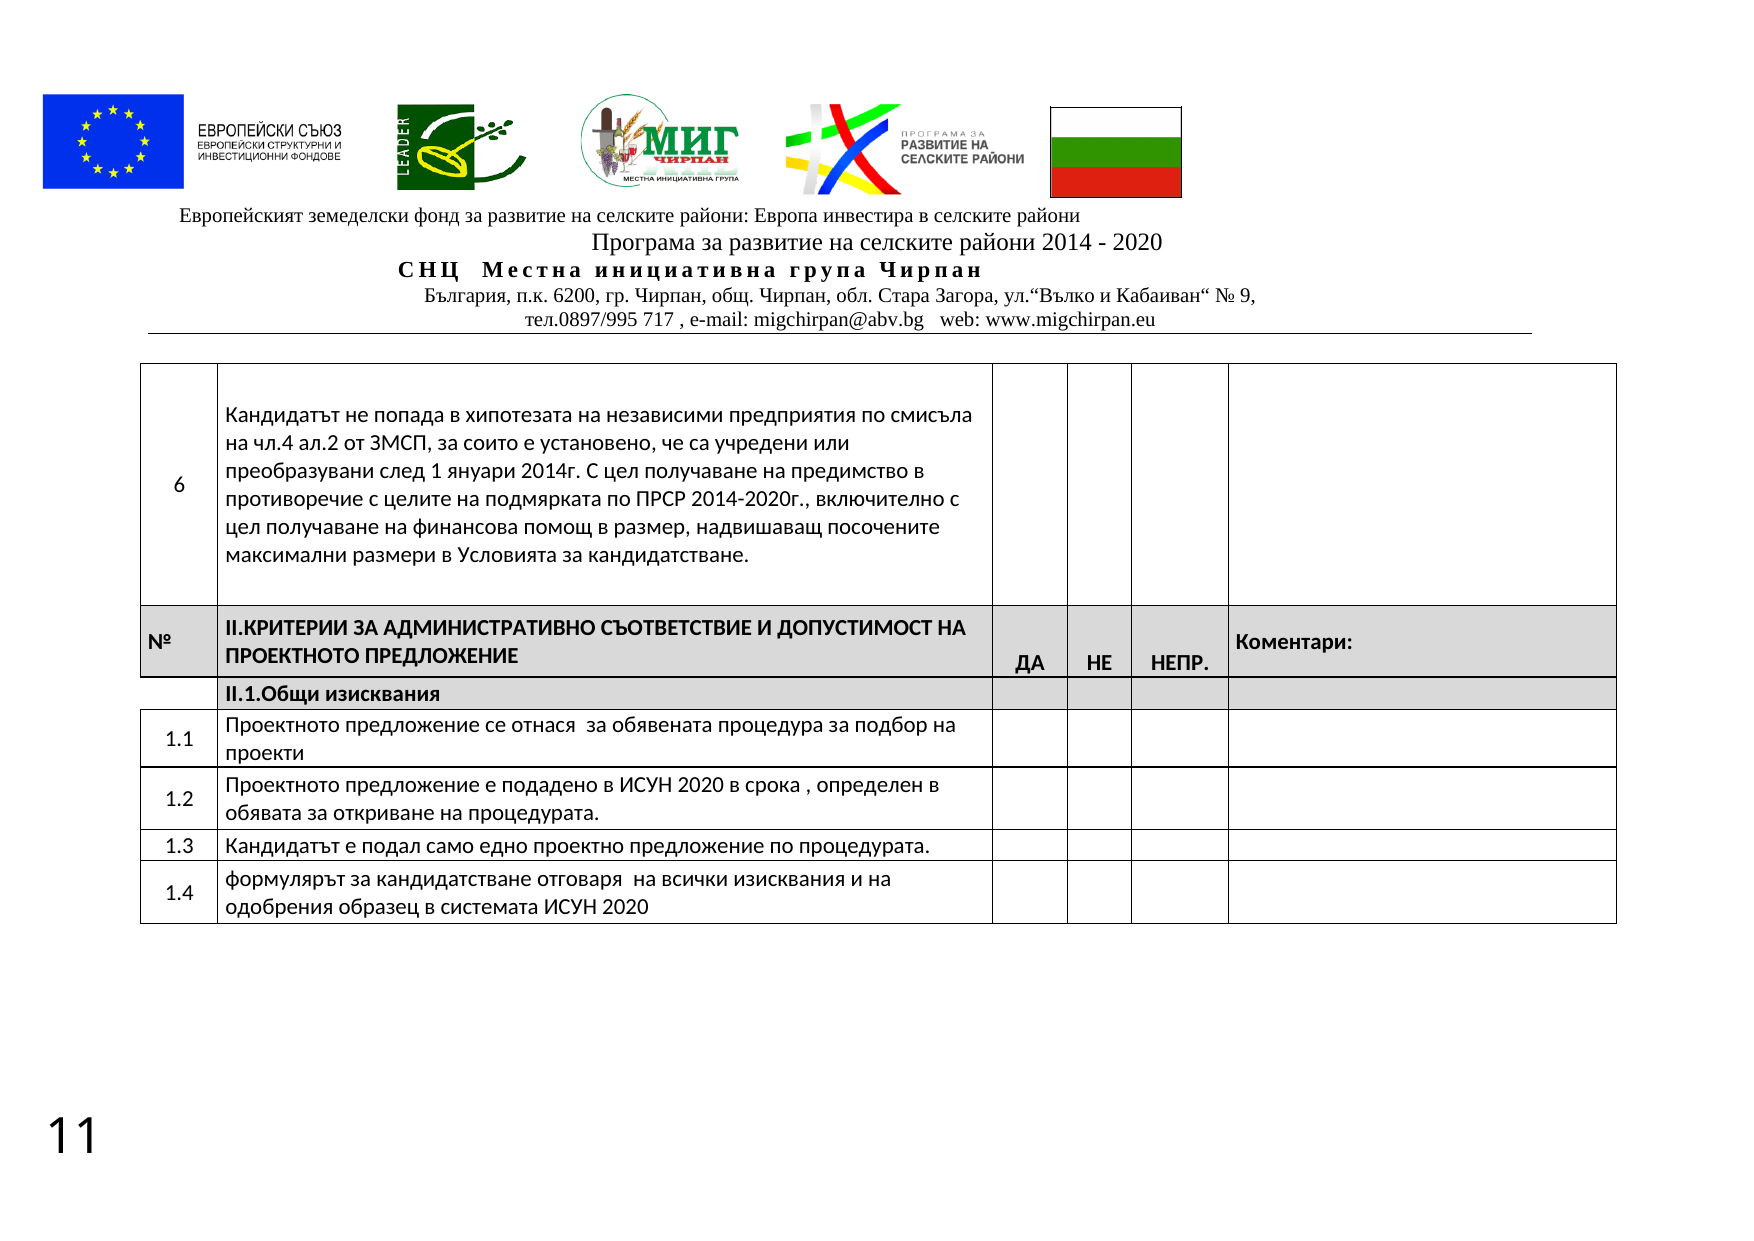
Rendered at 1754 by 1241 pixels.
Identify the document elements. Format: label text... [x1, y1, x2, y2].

table_cell Кандидатът не попада в хипотезата на независими предприятия по смисъла на чл.4 ал.2 от ЗМСП, за соито е установено, че са учредени или преобразувани след 1 януари 2014г. С цел получаване на предимство в противоречие с целите на подмярката по ПРСР 2014-2020г., включително с цел получаване на финансова помощ в размер, надвишаващ посочените максимални размери в Условията за кандидатстване. [218, 364, 992, 604]
table_cell 1.4 [141, 861, 217, 923]
table_cell [1132, 768, 1228, 829]
table_cell 1.3 [141, 830, 217, 860]
table_cell [1229, 678, 1616, 709]
picture [580, 94, 739, 187]
table_cell НЕ [1068, 606, 1131, 676]
picture [771, 96, 1034, 201]
table_cell 1.2 [141, 768, 217, 829]
table_cell [1132, 861, 1228, 923]
table_cell [1229, 710, 1616, 766]
table_cell [1132, 678, 1228, 709]
table_cell [993, 768, 1067, 829]
table_cell [1068, 830, 1131, 860]
table_cell II.1.Общи изисквания [218, 678, 992, 709]
table_cell Проектното предложение е подадено в ИСУН 2020 в срока , определен в обявата за откриване на процедурата. [218, 768, 992, 829]
table_cell 1.1 [141, 710, 217, 766]
table_cell [1229, 861, 1616, 923]
table_cell [1132, 364, 1228, 604]
table_cell [993, 830, 1067, 860]
table_cell [1068, 364, 1131, 604]
table_cell [140, 678, 217, 709]
table_cell II.КРИТЕРИИ ЗА АДМИНИСТРАТИВНО СЪОТВЕТСТВИЕ И ДОПУСТИМОСТ НА ПРОЕКТНОТО ПРЕДЛОЖЕНИЕ [218, 606, 992, 676]
table_cell Коментари: [1229, 606, 1616, 676]
table_cell НЕПР. [1132, 606, 1228, 676]
table_cell Кандидатът е подал само едно проектно предложение по процедурата. [218, 830, 992, 860]
table_cell [993, 710, 1067, 766]
table_cell [1229, 830, 1616, 860]
table_cell [993, 678, 1067, 709]
picture [29, 79, 375, 199]
table_cell [1068, 678, 1131, 709]
table_cell [1068, 710, 1131, 766]
table_cell [1132, 830, 1228, 860]
table_cell [1132, 710, 1228, 766]
table_cell № [141, 606, 217, 676]
table_cell [1068, 768, 1131, 829]
table_cell 6 [141, 364, 217, 604]
table_cell Проектното предложение се отнася за обявената процедура за подбор на проекти [218, 710, 992, 766]
table_cell [1068, 861, 1131, 923]
table_cell [993, 861, 1067, 923]
table_cell формулярът за кандидатстване отговаря на всички изисквания и на одобрения образец в системата ИСУН 2020 [218, 861, 992, 923]
table_cell [993, 364, 1067, 604]
table_cell ДА [993, 606, 1067, 676]
picture [397, 104, 530, 190]
table_cell [1229, 364, 1616, 604]
table_cell [1229, 768, 1616, 829]
